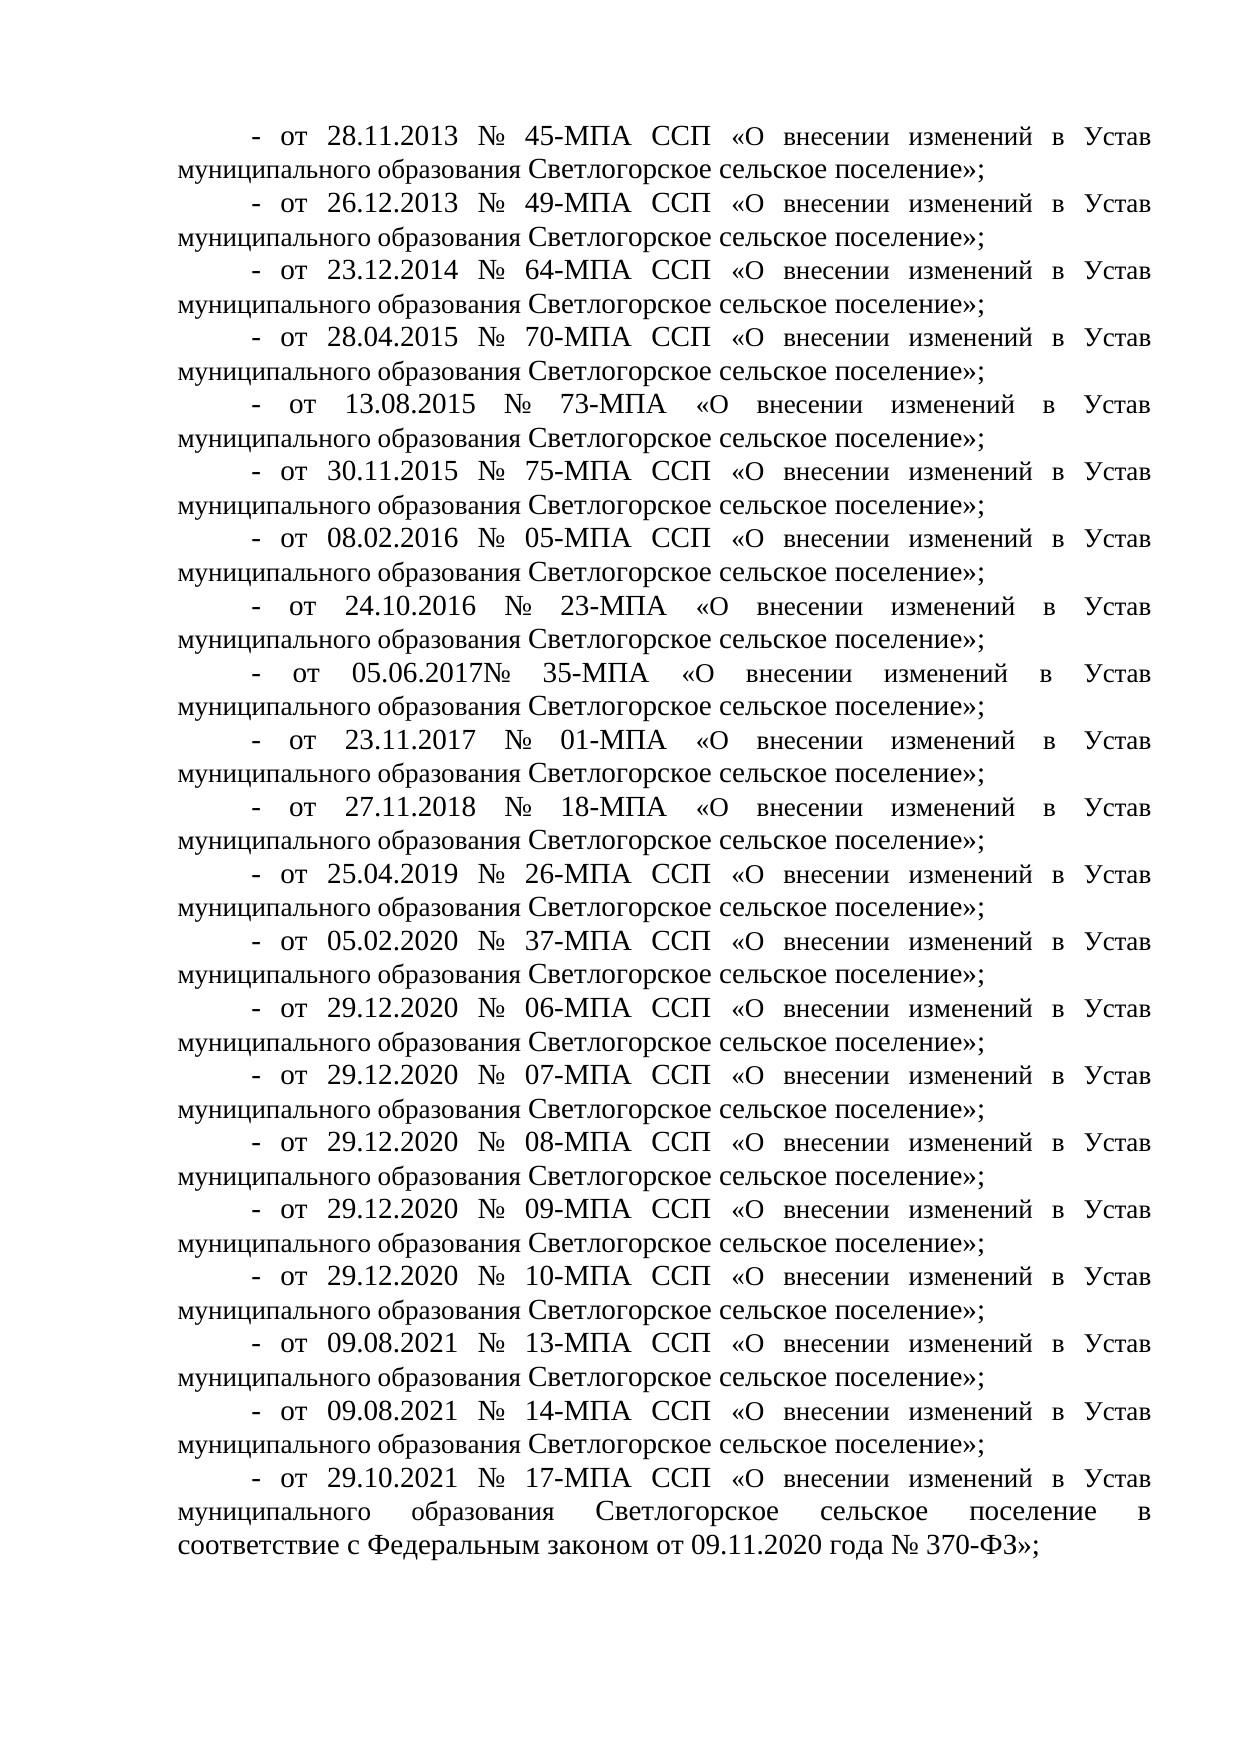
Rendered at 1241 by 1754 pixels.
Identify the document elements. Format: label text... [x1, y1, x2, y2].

text - от 29.12.2020 № 10-МПА ССП «О внесении изменений в Устав муниципального образования Светлогорское сельское поселение»; [177, 1258, 1152, 1326]
text - от 29.12.2020 № 09-МПА ССП «О внесении изменений в Устав муниципального образования Светлогорское сельское поселение»; [177, 1191, 1152, 1258]
text - от 23.11.2017 № 01-МПА «О внесении изменений в Устав муниципального образования Светлогорское сельское поселение»; [177, 722, 1152, 789]
text - от 29.12.2020 № 07-МПА ССП «О внесении изменений в Устав муниципального образования Светлогорское сельское поселение»; [177, 1057, 1152, 1124]
text - от 05.06.2017№ 35-МПА «О внесении изменений в Устав муниципального образования Светлогорское сельское поселение»; [177, 655, 1152, 722]
text - от 29.12.2020 № 06-МПА ССП «О внесении изменений в Устав муниципального образования Светлогорское сельское поселение»; [177, 990, 1152, 1057]
text - от 26.12.2013 № 49-МПА ССП «О внесении изменений в Устав муниципального образования Светлогорское сельское поселение»; [177, 185, 1152, 252]
text - от 30.11.2015 № 75-МПА ССП «О внесении изменений в Устав муниципального образования Светлогорское сельское поселение»; [177, 453, 1152, 521]
text - от 05.02.2020 № 37-МПА ССП «О внесении изменений в Устав муниципального образования Светлогорское сельское поселение»; [177, 923, 1152, 990]
text - от 29.10.2021 № 17-МПА ССП «О внесении изменений в Устав муниципального образования Светлогорское сельское поселение в соответствие с Федеральным законом от 09.11.2020 года № 370-ФЗ»; [177, 1460, 1152, 1560]
text - от 13.08.2015 № 73-МПА «О внесении изменений в Устав муниципального образования Светлогорское сельское поселение»; [177, 386, 1152, 453]
text - от 27.11.2018 № 18-МПА «О внесении изменений в Устав муниципального образования Светлогорское сельское поселение»; [177, 789, 1152, 856]
text - от 28.11.2013 № 45-МПА ССП «О внесении изменений в Устав муниципального образования Светлогорское сельское поселение»; [177, 118, 1152, 185]
text - от 29.12.2020 № 08-МПА ССП «О внесении изменений в Устав муниципального образования Светлогорское сельское поселение»; [177, 1124, 1152, 1191]
text - от 23.12.2014 № 64-МПА ССП «О внесении изменений в Устав муниципального образования Светлогорское сельское поселение»; [177, 252, 1152, 319]
text - от 09.08.2021 № 13-МПА ССП «О внесении изменений в Устав муниципального образования Светлогорское сельское поселение»; [177, 1326, 1152, 1393]
text - от 24.10.2016 № 23-МПА «О внесении изменений в Устав муниципального образования Светлогорское сельское поселение»; [177, 588, 1152, 655]
text - от 08.02.2016 № 05-МПА ССП «О внесении изменений в Устав муниципального образования Светлогорское сельское поселение»; [177, 521, 1152, 588]
text - от 25.04.2019 № 26-МПА ССП «О внесении изменений в Устав муниципального образования Светлогорское сельское поселение»; [177, 856, 1152, 923]
text - от 28.04.2015 № 70-МПА ССП «О внесении изменений в Устав муниципального образования Светлогорское сельское поселение»; [177, 319, 1152, 386]
text - от 09.08.2021 № 14-МПА ССП «О внесении изменений в Устав муниципального образования Светлогорское сельское поселение»; [177, 1393, 1152, 1460]
